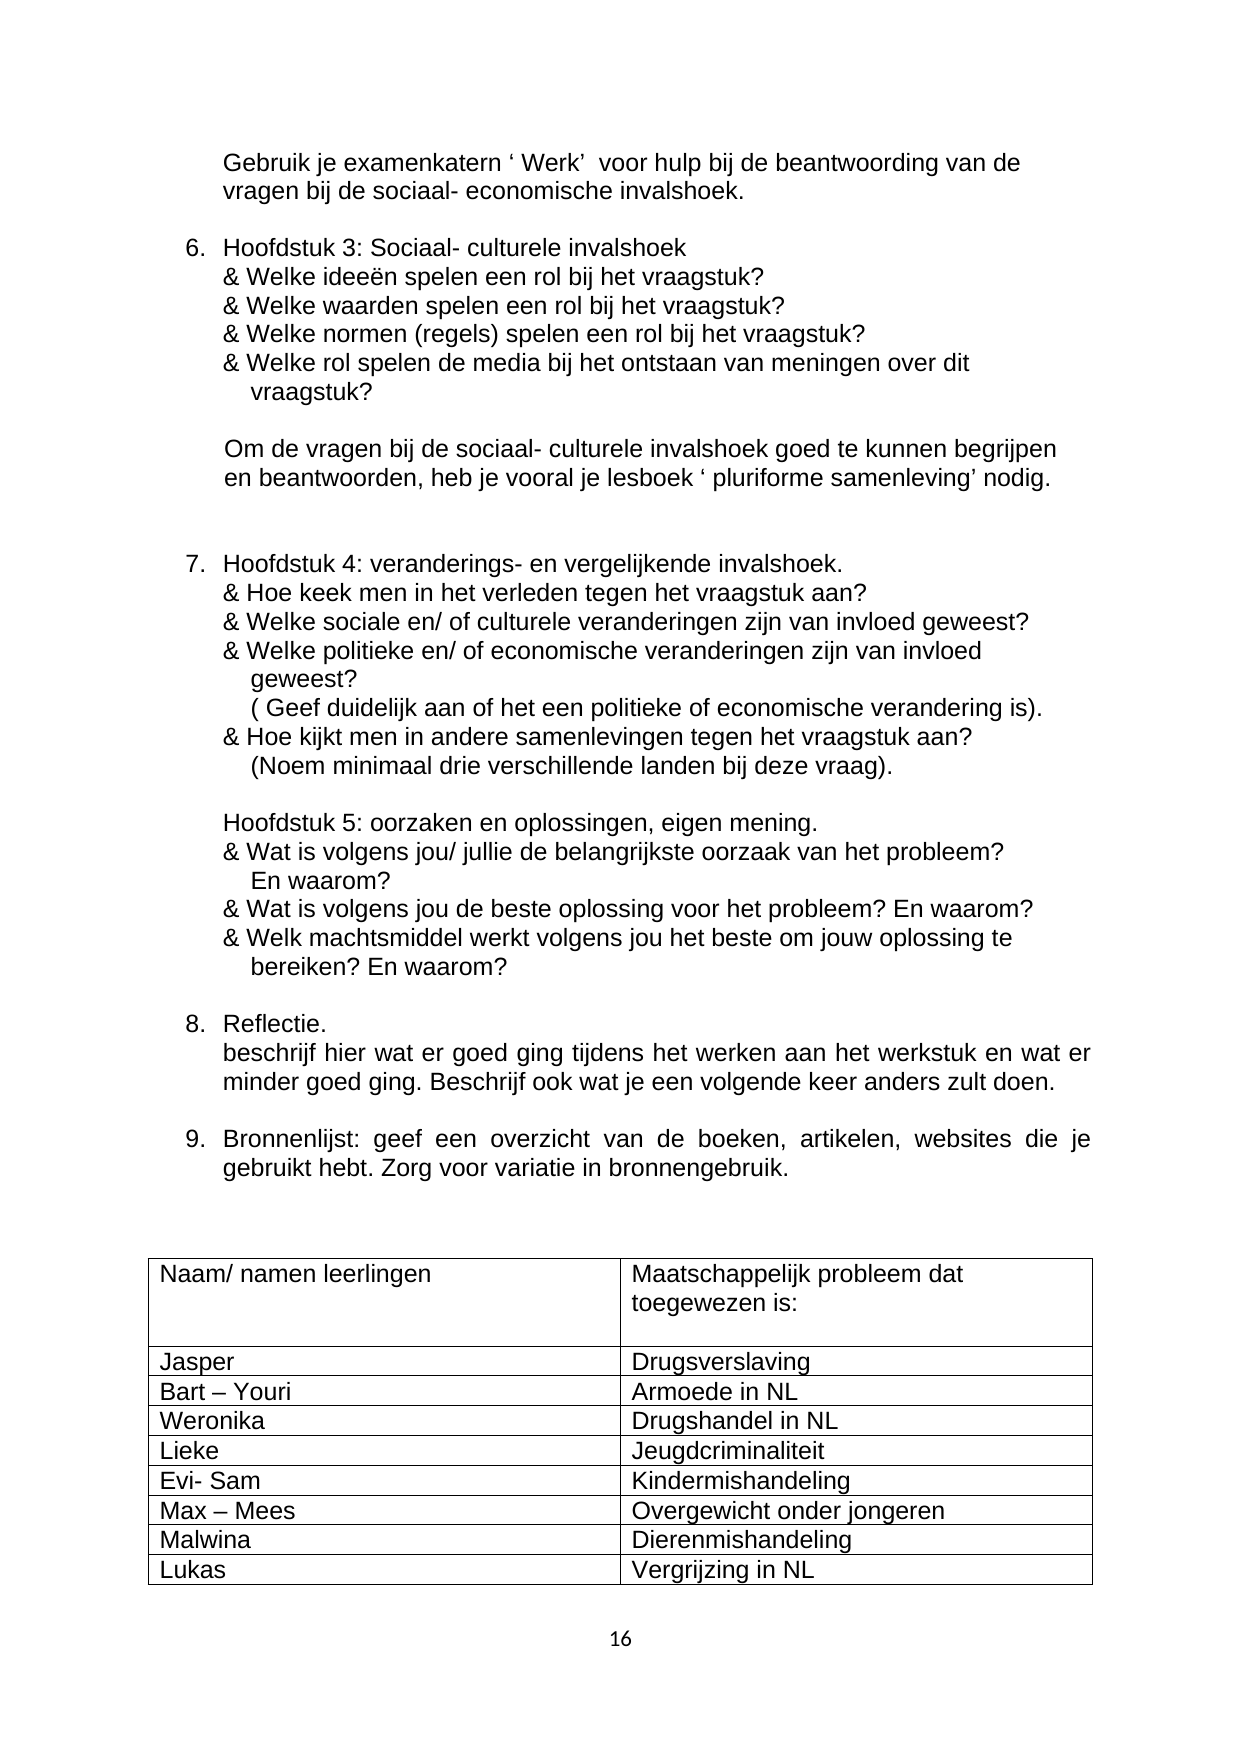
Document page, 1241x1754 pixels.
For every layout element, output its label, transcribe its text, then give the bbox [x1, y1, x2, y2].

table_cell Bart – Youri [149, 1376, 620, 1405]
table_cell Overgewicht onder jongeren [621, 1496, 1092, 1524]
list & Welke politieke en/ of economische veranderingen zijn van invloed geweest? ( Geef duidelijk aan of het een politieke of economische verandering is). [223, 636, 1093, 722]
list Hoofdstuk 5: oorzaken en oplossingen, eigen mening. [223, 808, 1093, 837]
list Hoofdstuk 3: Sociaal- culturele invalshoek [185, 233, 1093, 262]
text Om de vragen bij de sociaal- culturele invalshoek goed te kunnen begrijpen en beantwoorden, heb je vooral je lesboek ‘ pluriforme samenleving’ nodig. [148, 434, 1093, 492]
table_cell Drugsverslaving [621, 1347, 1092, 1375]
table_cell Evi- Sam [149, 1466, 620, 1494]
table_header Naam/ namen leerlingen [149, 1259, 620, 1346]
list & Hoe kijkt men in andere samenlevingen tegen het vraagstuk aan? (Noem minimaal drie verschillende landen bij deze vraag). [223, 722, 1093, 779]
table_cell Jeugdcriminaliteit [621, 1436, 1092, 1465]
table_cell Malwina [149, 1525, 620, 1554]
table_cell Dierenmishandeling [621, 1525, 1092, 1554]
table_header Maatschappelijk probleem dat toegewezen is: [621, 1259, 1092, 1346]
list & Welke rol spelen de media bij het ontstaan van meningen over dit vraagstuk? [223, 348, 1093, 406]
list Bronnenlijst: geef een overzicht van de boeken, artikelen, websites die je gebruikt hebt. Zorg voor variatie in bronnengebruik. [185, 1124, 1093, 1182]
list & Welke sociale en/ of culturele veranderingen zijn van invloed geweest? [223, 607, 1093, 636]
list Hoofdstuk 4: veranderings- en vergelijkende invalshoek. & Hoe keek men in het verleden tegen het vraagstuk aan? [185, 549, 1093, 607]
list & Welk machtsmiddel werkt volgens jou het beste om jouw oplossing te bereiken? En waarom? [223, 923, 1093, 981]
table_cell Vergrijzing in NL [621, 1555, 1092, 1584]
table_cell Kindermishandeling [621, 1466, 1092, 1494]
list Reflectie. beschrijf hier wat er goed ging tijdens het werken aan het werkstuk en wat er minder goed ging. Beschrijf ook wat je een volgende keer anders zult doen. [185, 1009, 1093, 1096]
table_cell Lukas [149, 1555, 620, 1584]
table_cell Lieke [149, 1436, 620, 1465]
table_cell Drugshandel in NL [621, 1406, 1092, 1435]
list & Welke ideeën spelen een rol bij het vraagstuk? [223, 262, 1093, 291]
list & Welke waarden spelen een rol bij het vraagstuk? [223, 291, 1093, 319]
list Gebruik je examenkatern ‘ Werk’ voor hulp bij de beantwoording van de vragen bij de sociaal- economische invalshoek. [223, 148, 1093, 233]
table_cell Jasper [149, 1347, 620, 1375]
table_cell Max – Mees [149, 1496, 620, 1524]
list & Wat is volgens jou/ jullie de belangrijkste oorzaak van het probleem? En waarom? & Wat is volgens jou de beste oplossing voor het probleem? En waarom? [223, 837, 1093, 923]
list & Welke normen (regels) spelen een rol bij het vraagstuk? [223, 319, 1093, 348]
table_cell Weronika [149, 1406, 620, 1435]
table_cell Armoede in NL [621, 1376, 1092, 1405]
